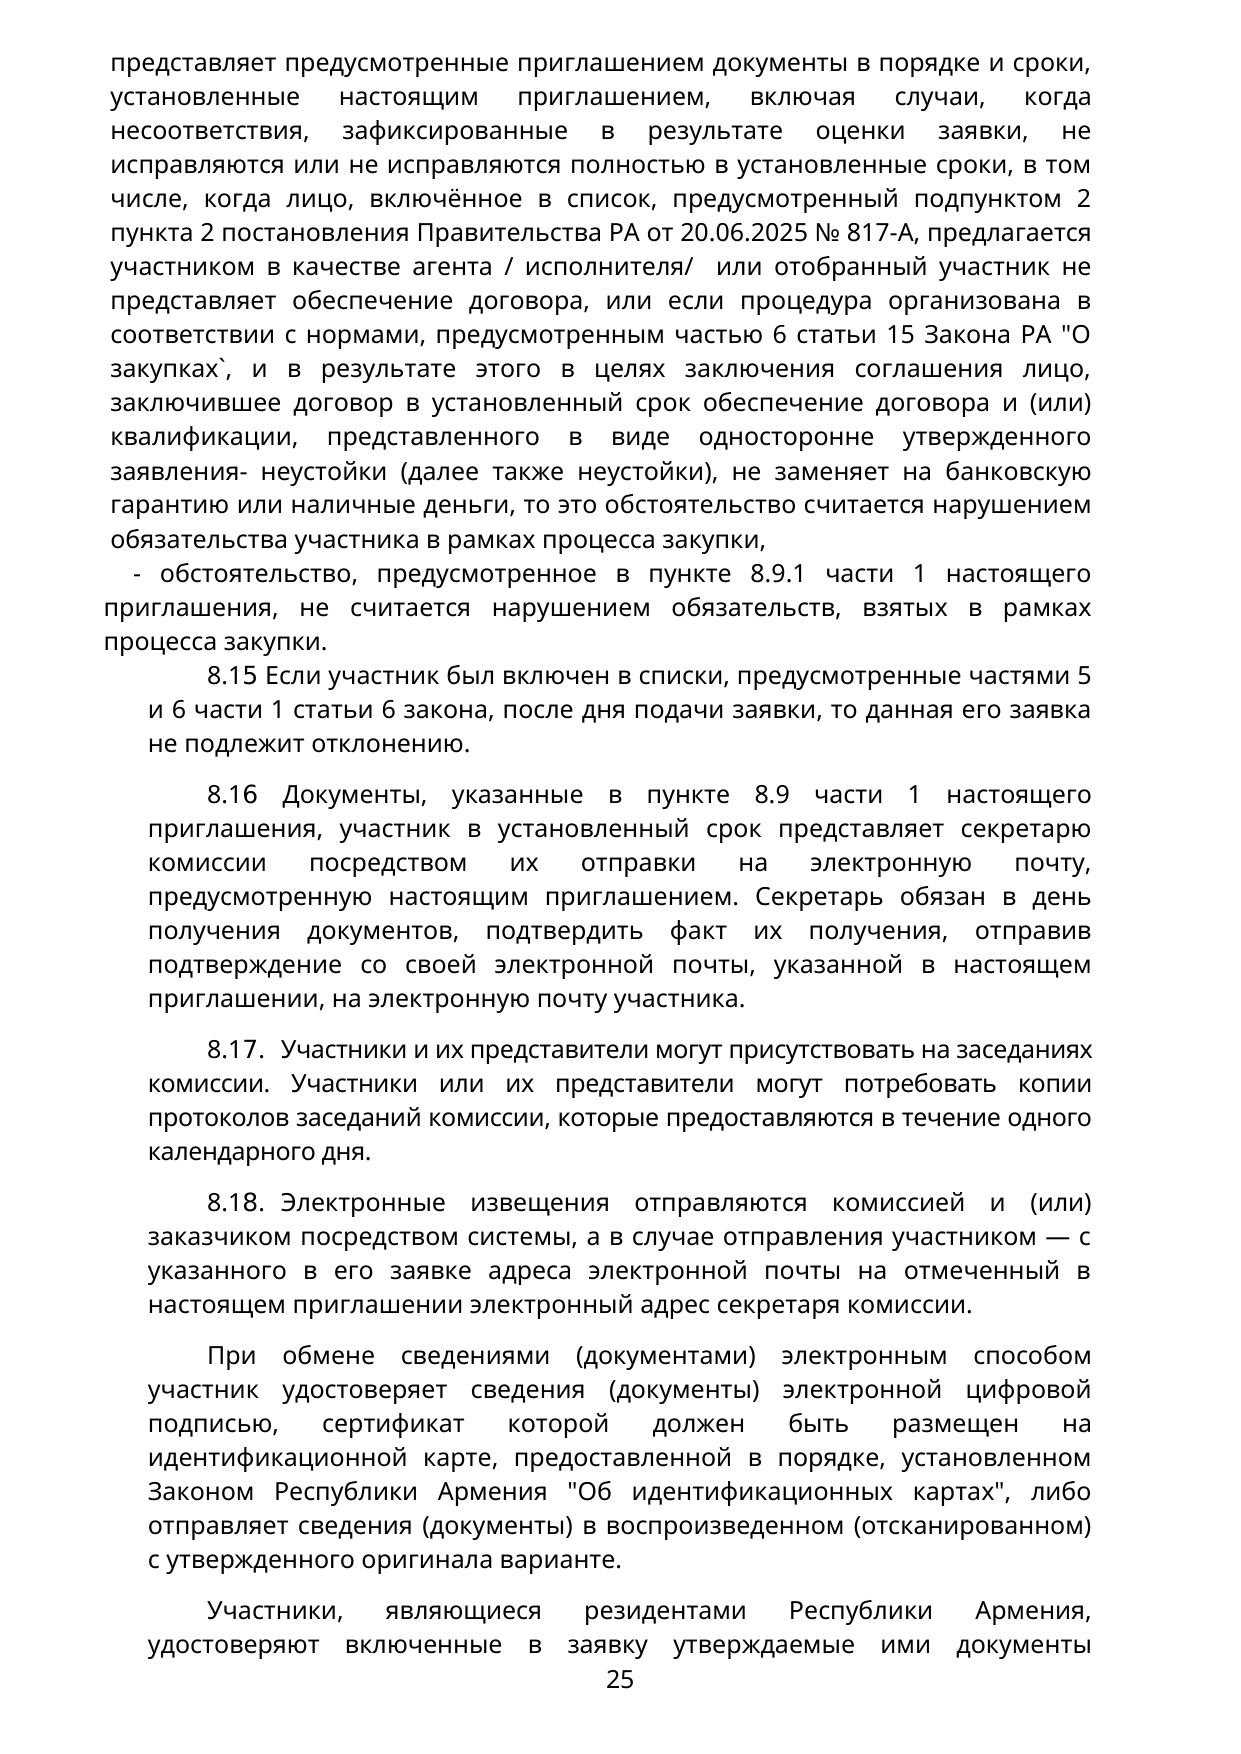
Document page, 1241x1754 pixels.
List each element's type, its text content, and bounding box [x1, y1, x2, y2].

text 8.15 Если участник был включен в списки, предусмотренные частями 5 и 6 части 1 статьи 6 закона, после дня подачи заявки, то данная его заявка не подлежит отклонению. [148, 657, 1092, 760]
text 8.16 Документы, указанные в пункте 8.9 части 1 настоящего приглашения, участник в установленный срок представляет секретарю комиссии посредством их отправки на электронную почту, предусмотренную настоящим приглашением. Секретарь обязан в день получения документов, подтвердить факт их получения, отправив подтверждение со своей электронной почты, указанной в настоящем приглашении, на электронную почту участника. [148, 776, 1092, 1015]
text При обмене сведениями (документами) электронным способом участник удостоверяет сведения (документы) электронной цифровой подписью, сертификат которой должен быть размещен на идентификационной карте, предоставленной в порядке, установленном Законом Республики Армения "Об идентификационных картах", либо отправляет сведения (документы) в воспроизведенном (отсканированном) с утвержденного оригинала варианте. [148, 1337, 1092, 1576]
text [148, 1592, 1092, 1661]
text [110, 44, 1092, 555]
text 8.17. Участники и их представители могут присутствовать на заседаниях комиссии. Участники или их представители могут потребовать копии протоколов заседаний комиссии, которые предоставляются в течение одного календарного дня. [148, 1031, 1092, 1168]
text 8.18. Электронные извещения отправляются комиссией и (или) заказчиком посредством системы, а в случае отправления участником — с указанного в его заявке адреса электронной почты на отмеченный в настоящем приглашении электронный адрес секретаря комиссии. [148, 1184, 1092, 1321]
text - oбстоятельство, предусмотренное в пункте 8.9.1 части 1 настоящего приглашения, не считается нарушением обязательств, взятых в рамках процесса закупки. [103, 555, 1092, 657]
